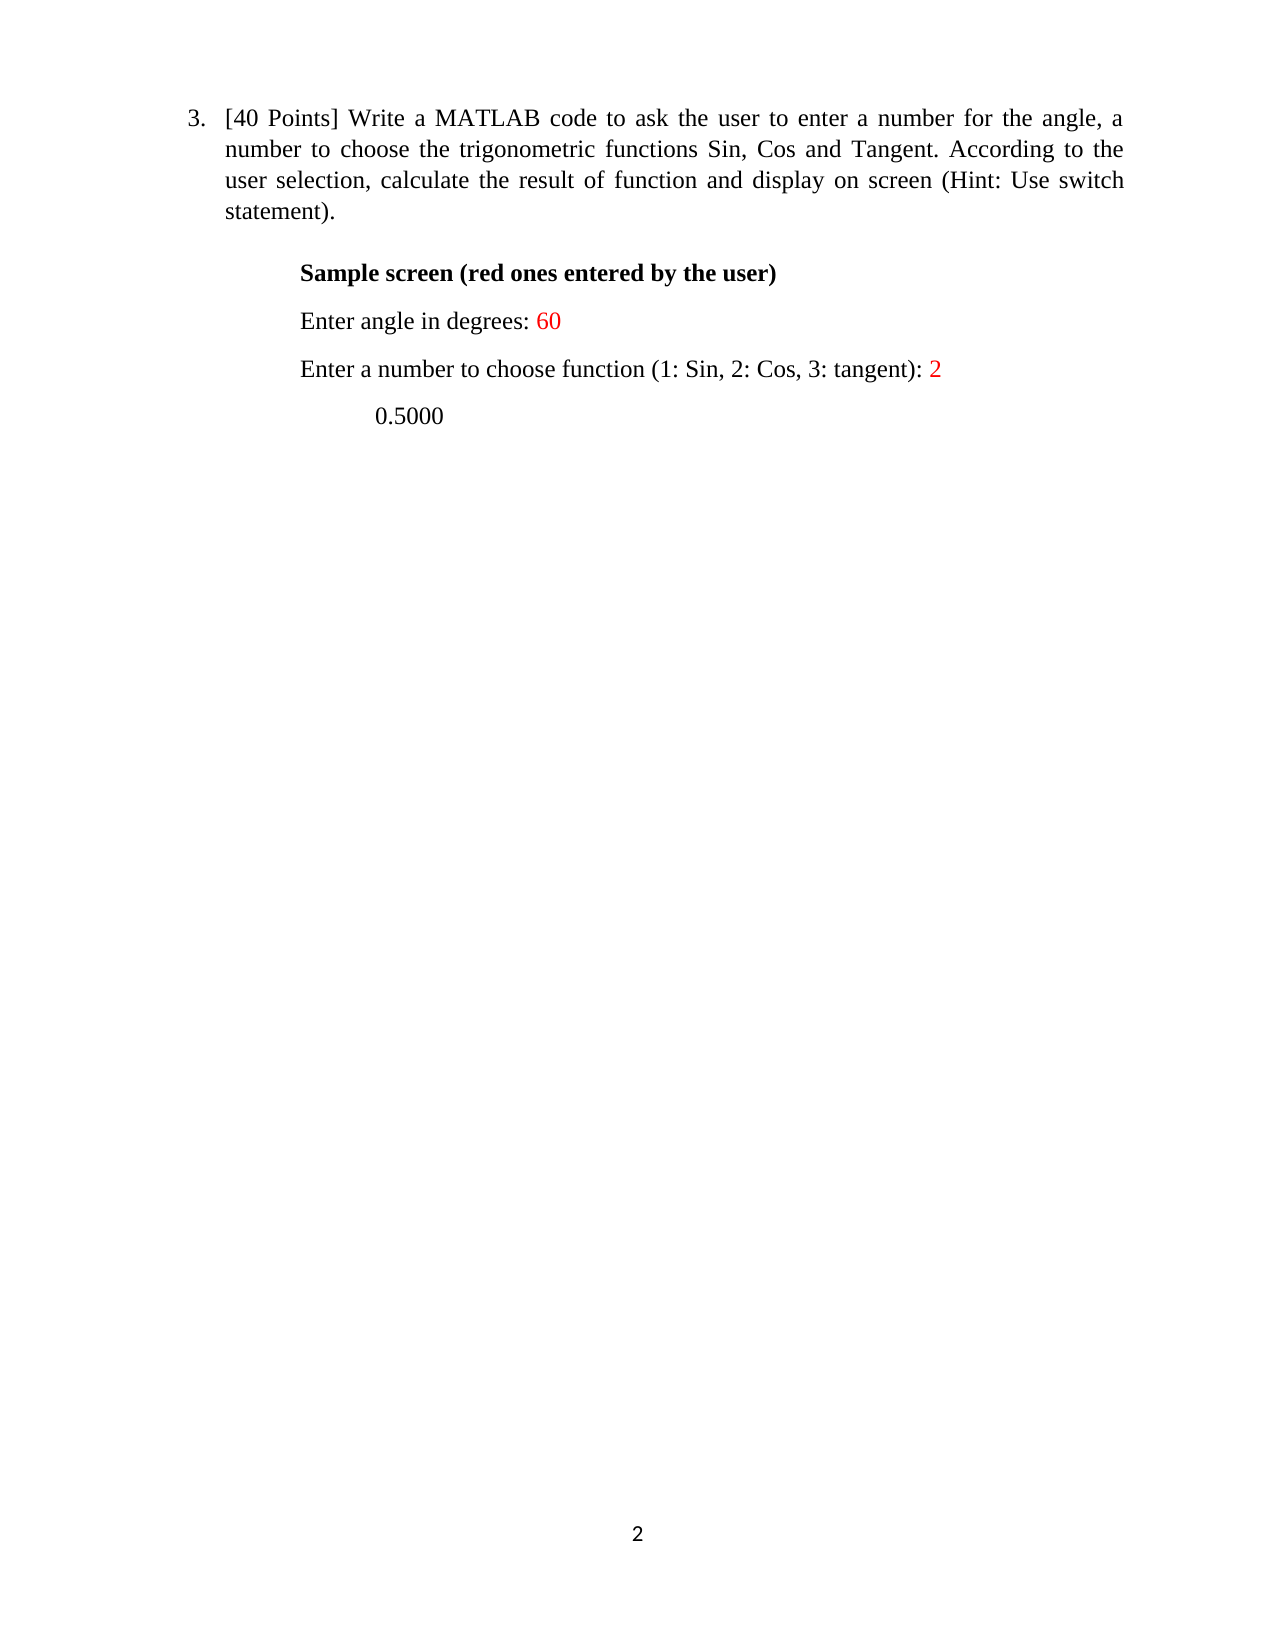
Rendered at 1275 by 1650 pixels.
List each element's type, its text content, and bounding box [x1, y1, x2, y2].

text 0.5000 [150, 401, 1125, 430]
text Enter angle in degrees: 60 [225, 306, 1125, 335]
list Sample screen (red ones entered by the user) [225, 258, 1125, 287]
list [40 Points] Write a MATLAB code to ask the user to enter a number for the angle, a number to choose the trigonometric functions Sin, Cos and Tangent. According to the user selection, calculate the result of function and display on screen (Hint: Use switch statement). [187, 103, 1125, 225]
text Enter a number to choose function (1: Sin, 2: Cos, 3: tangent): 2 [225, 354, 1125, 382]
